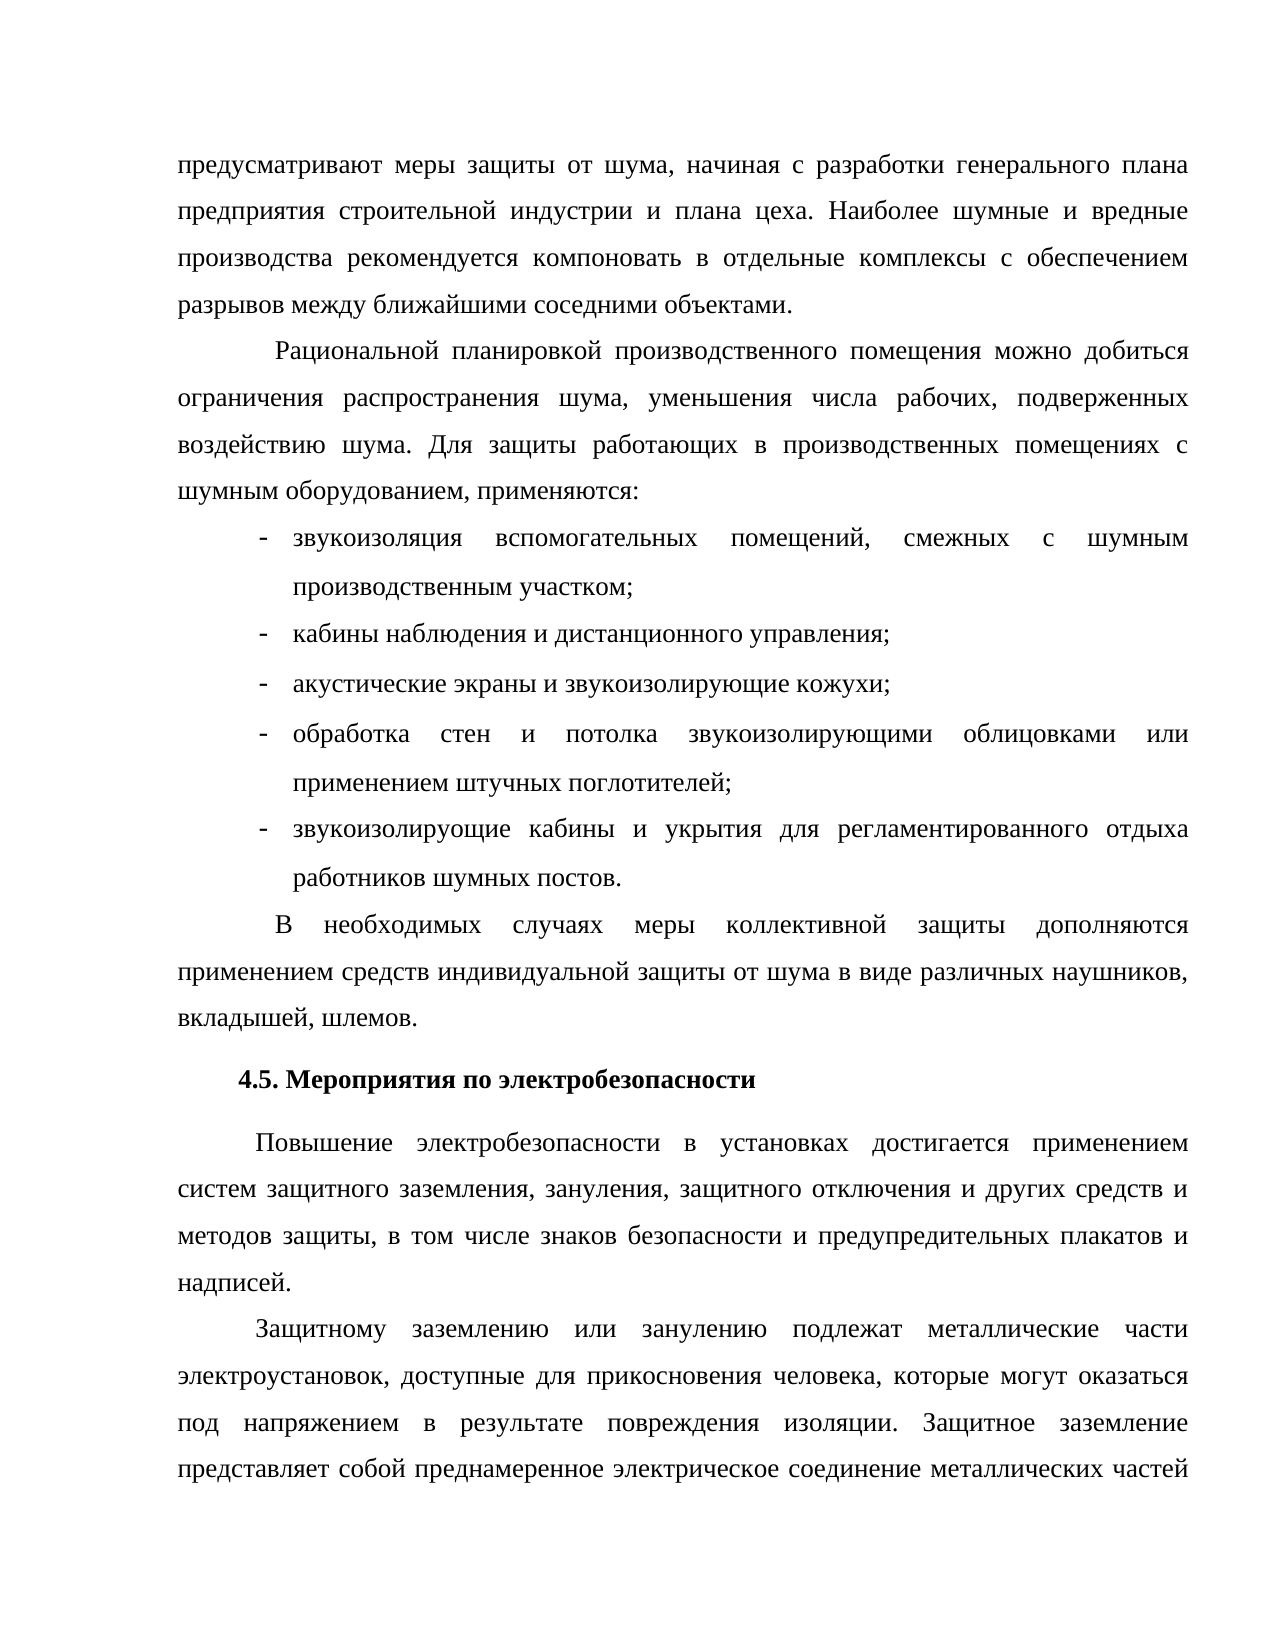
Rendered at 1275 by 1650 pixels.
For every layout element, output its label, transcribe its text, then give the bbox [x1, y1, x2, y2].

list звукоизолируощие кабины и укрытия для регламентированного отдыха работников шумных постов. [255, 812, 1190, 893]
text В необходимых случаях меры коллективной защиты дополняются применением средств индивидуальной защиты от шума в виде различных наушников, вкладышей, шлемов. [177, 908, 1190, 1033]
list акустические экраны и звукоизолирующие кожухи; [255, 667, 1190, 700]
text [177, 1312, 1190, 1484]
list звукоизоляция вспомогательных помещений, смежных с шумным производственным участком; [255, 521, 1190, 601]
text Повышение электробезопасности в установках достигается применением систем защитного заземления, зануления, защитного отключения и других средств и методов защиты, в том числе знаков безопасности и предупредительных плакатов и надписей. [177, 1126, 1190, 1297]
text Рациональной планировкой производственного помещения можно добиться ограничения распространения шума, уменьшения числа рабочих, подверженных воздействию шума. Для защиты работающих в производственных помещениях с шумным оборудованием, применяются: [177, 334, 1190, 506]
list обработка стен и потолка звукоизолирующими облицовками или применением штучных поглотителей; [255, 717, 1190, 797]
text 4.5. Мероприятия по электробезопасности [177, 1064, 1190, 1095]
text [177, 148, 1190, 319]
list кабины наблюдения и дистанционного управления; [255, 617, 1190, 650]
